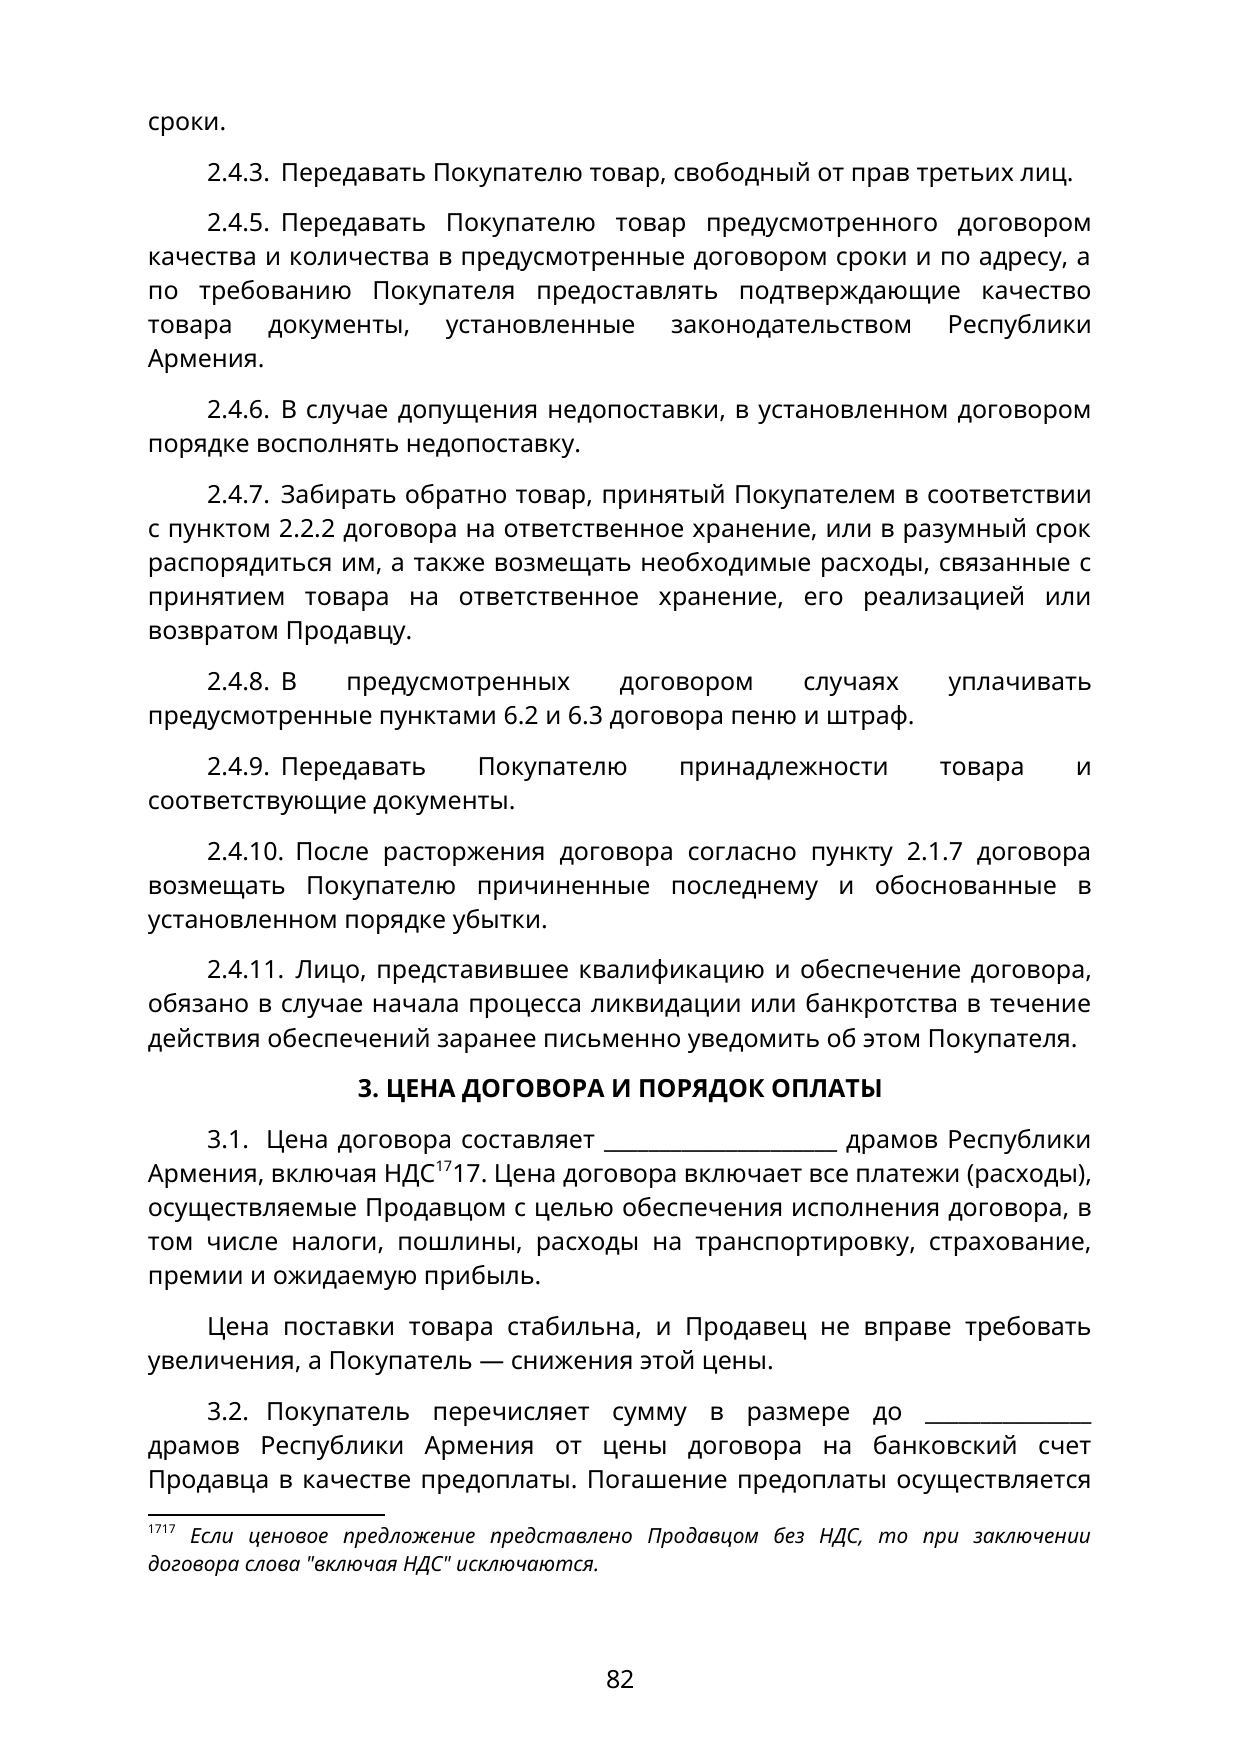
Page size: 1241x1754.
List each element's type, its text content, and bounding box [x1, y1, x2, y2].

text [148, 1393, 1092, 1496]
text Цена поставки товара стабильна, и Продавец не вправе требовать увеличения, а Покупатель — снижения этой цены. [148, 1309, 1092, 1377]
text 2.4.7. Забирать обратно товар, принятый Покупателем в соответствии с пунктом 2.2.2 договора на ответственное хранение, или в разумный срок распорядиться им, а также возмещать необходимые расходы, связанные с принятием товара на ответственное хранение, его реализацией или возвратом Продавцу. [148, 477, 1092, 647]
text 2.4.5. Передавать Покупателю товар предусмотренного договором качества и количества в предусмотренные договором сроки и по адресу, а по требованию Покупателя предоставлять подтверждающие качество товара документы, установленные законодательством Республики Армения. [148, 205, 1092, 375]
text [148, 103, 1092, 137]
text 2.4.6. В случае допущения недопоставки, в установленном договором порядке восполнять недопоставку. [148, 392, 1092, 460]
text 2.4.10. После расторжения договора согласно пункту 2.1.7 договора возмещать Покупателю причиненные последнему и обоснованные в установленном порядке убытки. [148, 833, 1092, 935]
text 2.4.9. Передавать Покупателю принадлежности товара и соответствующие документы. [148, 748, 1092, 817]
text 3. ЦЕНА ДОГОВОРА И ПОРЯДОК ОПЛАТЫ [148, 1071, 1092, 1105]
text 3.1. Цена договора составляет _____________________ драмов Республики Армения, включая НДС17. Цена договора включает все платежи (расходы), осуществляемые Продавцом с целью обеспечения исполнения договора, в том числе налоги, пошлины, расходы на транспортировку, страхование, премии и ожидаемую прибыль. [148, 1122, 1092, 1292]
text 2.4.11. Лицо, представившее квалификацию и обеспечение договора, обязано в случае начала процесса ликвидации или банкротства в течение действия обеспечений заранее письменно уведомить об этом Покупателя. [148, 952, 1092, 1054]
text 2.4.3. Передавать Покупателю товар, свободный от прав третьих лиц. [148, 154, 1092, 188]
text 2.4.8. В предусмотренных договором случаях уплачивать предусмотренные пунктами 6.2 и 6.3 договора пеню и штраф. [148, 664, 1092, 732]
